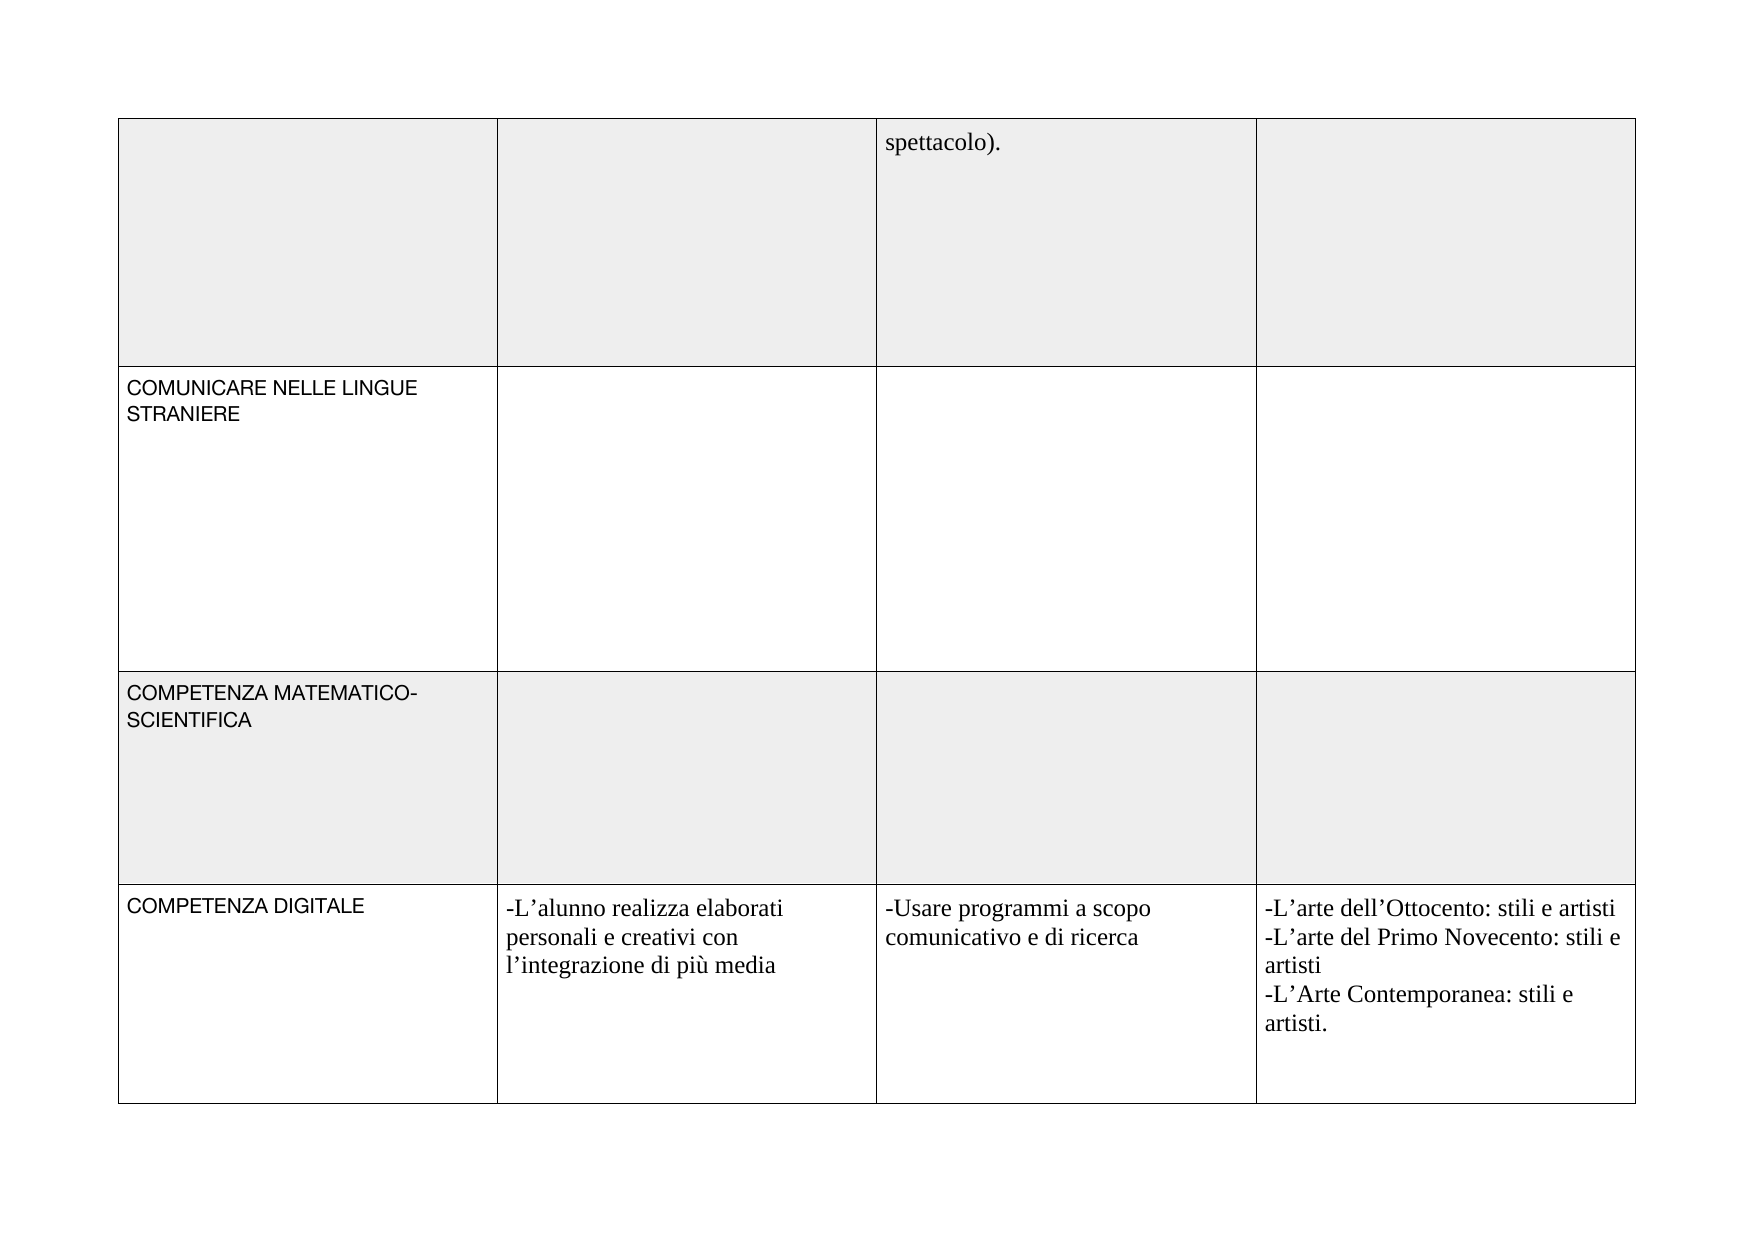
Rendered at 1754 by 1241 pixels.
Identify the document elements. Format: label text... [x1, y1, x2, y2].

table_cell COMUNICARE NELLE LINGUE STRANIERE [119, 367, 497, 671]
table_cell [877, 119, 1256, 366]
table_cell COMPETENZA DIGITALE [119, 885, 497, 1102]
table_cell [1257, 119, 1635, 366]
table_cell COMPETENZA MATEMATICO-SCIENTIFICA [119, 672, 497, 883]
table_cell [119, 119, 497, 366]
table_cell [877, 672, 1256, 883]
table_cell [877, 885, 1256, 1102]
table_cell [498, 367, 876, 671]
table_cell [498, 672, 876, 883]
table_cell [498, 885, 876, 1102]
table_cell [1257, 672, 1635, 883]
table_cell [1257, 885, 1635, 1102]
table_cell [498, 119, 876, 366]
table_cell [1257, 367, 1635, 671]
table_cell [877, 367, 1256, 671]
